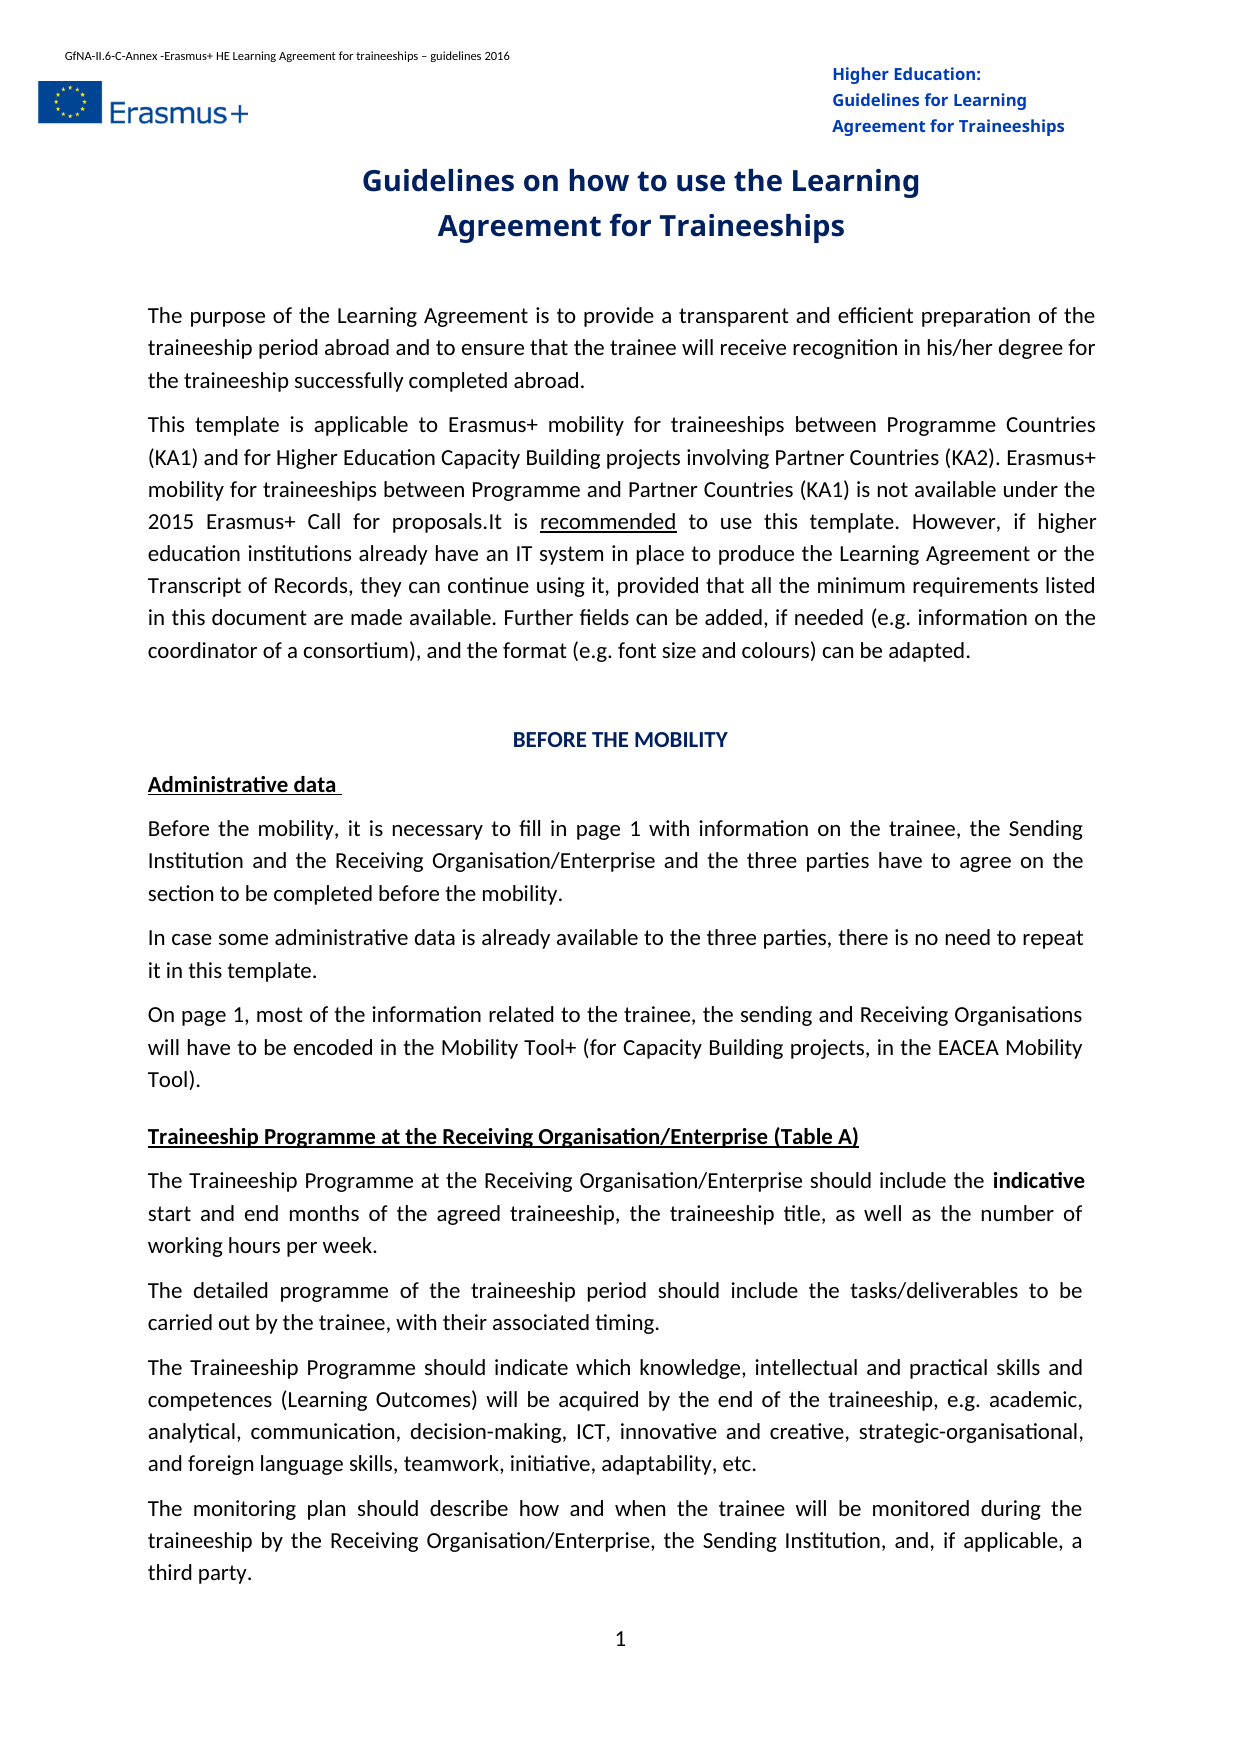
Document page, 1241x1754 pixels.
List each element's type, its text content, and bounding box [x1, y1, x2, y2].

text On page 1, most of the information related to the trainee, the sending and Receiving Organisations will have to be encoded in the Mobility Tool+ (for Capacity Building projects, in the EACEA Mobility Tool). [148, 1000, 1085, 1093]
text In case some administrative data is already available to the three parties, there is no need to repeat it in this template. [148, 923, 1086, 984]
text The purpose of the Learning Agreement is to provide a transparent and efficient preparation of the traineeship period abroad and to ensure that the trainee will receive recognition in his/her degree for the traineeship successfully completed abroad. [148, 301, 1098, 394]
text The detailed programme of the traineeship period should include the tasks/deliverables to be carried out by the trainee, with their associated timing. [148, 1276, 1085, 1336]
text The monitoring plan should describe how and when the trainee will be monitored during the traineeship by the Receiving Organisation/Enterprise, the Sending Institution, and, if applicable, a third party. [148, 1494, 1085, 1586]
text BEFORE THE MOBILITY [88, 725, 1152, 753]
text Traineeship Programme at the Receiving Organisation/Enterprise (Table A) [148, 1122, 1085, 1150]
text The Traineeship Programme at the Receiving Organisation/Enterprise should include the indicative start and end months of the agreed traineeship, the traineeship title, as well as the number of working hours per week. [148, 1167, 1085, 1259]
picture [38, 81, 248, 124]
text Guidelines on how to use the Learning Agreement for Traineeships [323, 160, 960, 245]
text Before the mobility, it is necessary to fill in page 1 with information on the trainee, the Sending Institution and the Receiving Organisation/Enterprise and the three parties have to agree on the section to be completed before the mobility. [148, 814, 1085, 907]
text The Traineeship Programme should indicate which knowledge, intellectual and practical skills and competences (Learning Outcomes) will be acquired by the end of the traineeship, e.g. academic, analytical, communication, decision-making, ICT, innovative and creative, strategic-organisational, and foreign language skills, teamwork, initiative, adaptability, etc. [148, 1353, 1085, 1477]
text This template is applicable to Erasmus+ mobility for traineeships between Programme Countries (KA1) and for Higher Education Capacity Building projects involving Partner Countries (KA2). Erasmus+ mobility for traineeships between Programme and Partner Countries (KA1) is not available under the 2015 Erasmus+ Call for proposals.It is recommended to use this template. However, if higher education institutions already have an IT system in place to produce the Learning Agreement or the Transcript of Records, they can continue using it, provided that all the minimum requirements listed in this document are made available. Further fields can be added, if needed (e.g. information on the coordinator of a consortium), and the format (e.g. font size and colours) can be adapted. [148, 410, 1098, 664]
text Administrative data [148, 770, 1085, 798]
